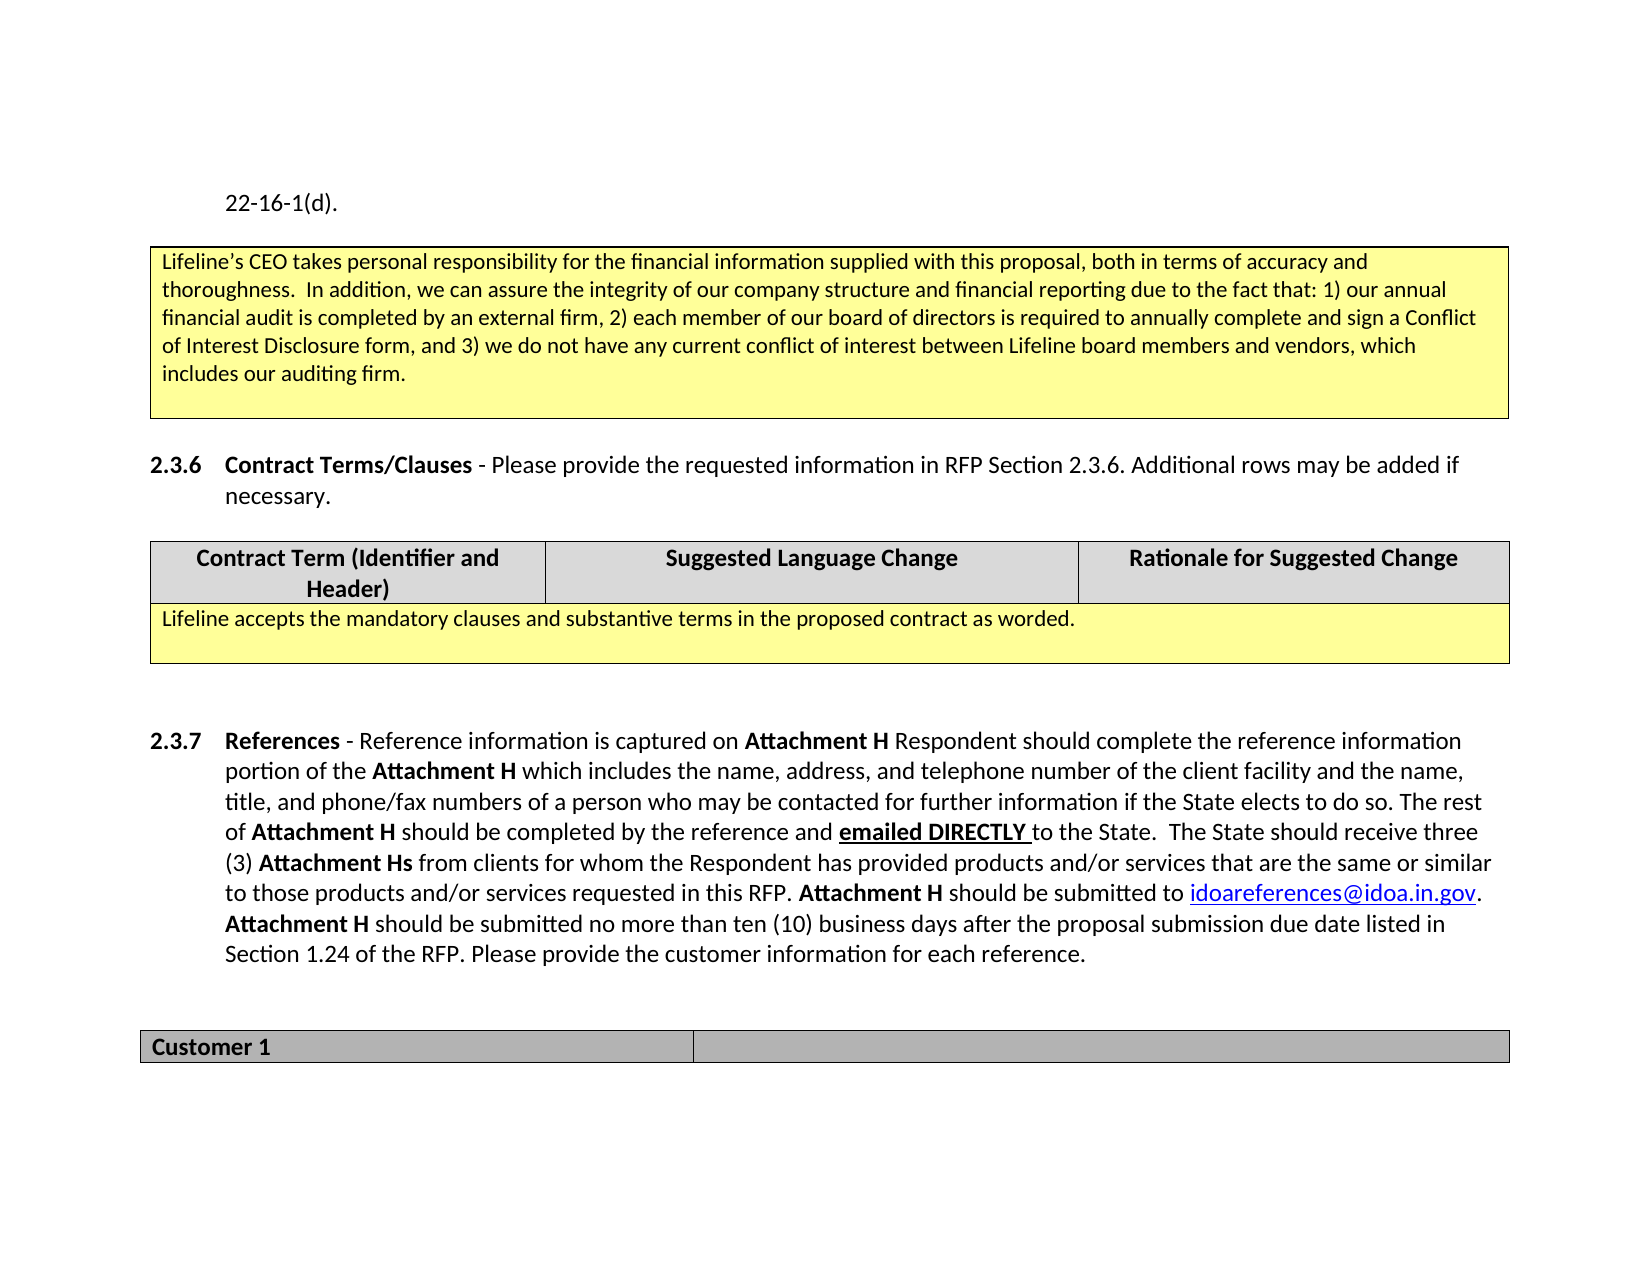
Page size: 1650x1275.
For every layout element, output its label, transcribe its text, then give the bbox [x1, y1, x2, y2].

table_header Rationale for Suggested Change [1079, 542, 1509, 603]
table_header Lifeline’s CEO takes personal responsibility for the financial information supplied with this proposal, both in terms of accuracy and thoroughness. In addition, we can assure the integrity of our company structure and financial reporting due to the fact that: 1) our annual financial audit is completed by an external firm, 2) each member of our board of directors is required to annually complete and sign a Conflict of Interest Disclosure form, and 3) we do not have any current conflict of interest between Lifeline board members and vendors, which includes our auditing firm. [151, 248, 1508, 418]
list References - Reference information is captured on Attachment H Respondent should complete the reference information portion of the Attachment H which includes the name, address, and telephone number of the client facility and the name, title, and phone/fax numbers of a person who may be contacted for further information if the State elects to do so. The rest of Attachment H should be completed by the reference and emailed DIRECTLY to the State. The State should receive three (3) Attachment Hs from clients for whom the Respondent has provided products and/or services that are the same or similar to those products and/or services requested in this RFP. Attachment H should be submitted to idoareferences@idoa.in.gov. Attachment H should be submitted no more than ten (10) business days after the proposal submission due date listed in Section 1.24 of the RFP. Please provide the customer information for each reference. [150, 725, 1500, 969]
table_header Contract Term (Identifier and Header) [151, 542, 545, 603]
table_header [694, 1031, 1509, 1062]
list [150, 187, 1500, 246]
table_header Customer 1 [141, 1031, 693, 1062]
list Contract Terms/Clauses - Please provide the requested information in RFP Section 2.3.6. Additional rows may be added if necessary. [150, 449, 1500, 511]
table_cell Lifeline accepts the mandatory clauses and substantive terms in the proposed contract as worded. [151, 604, 1509, 663]
table_header Suggested Language Change [546, 542, 1078, 603]
